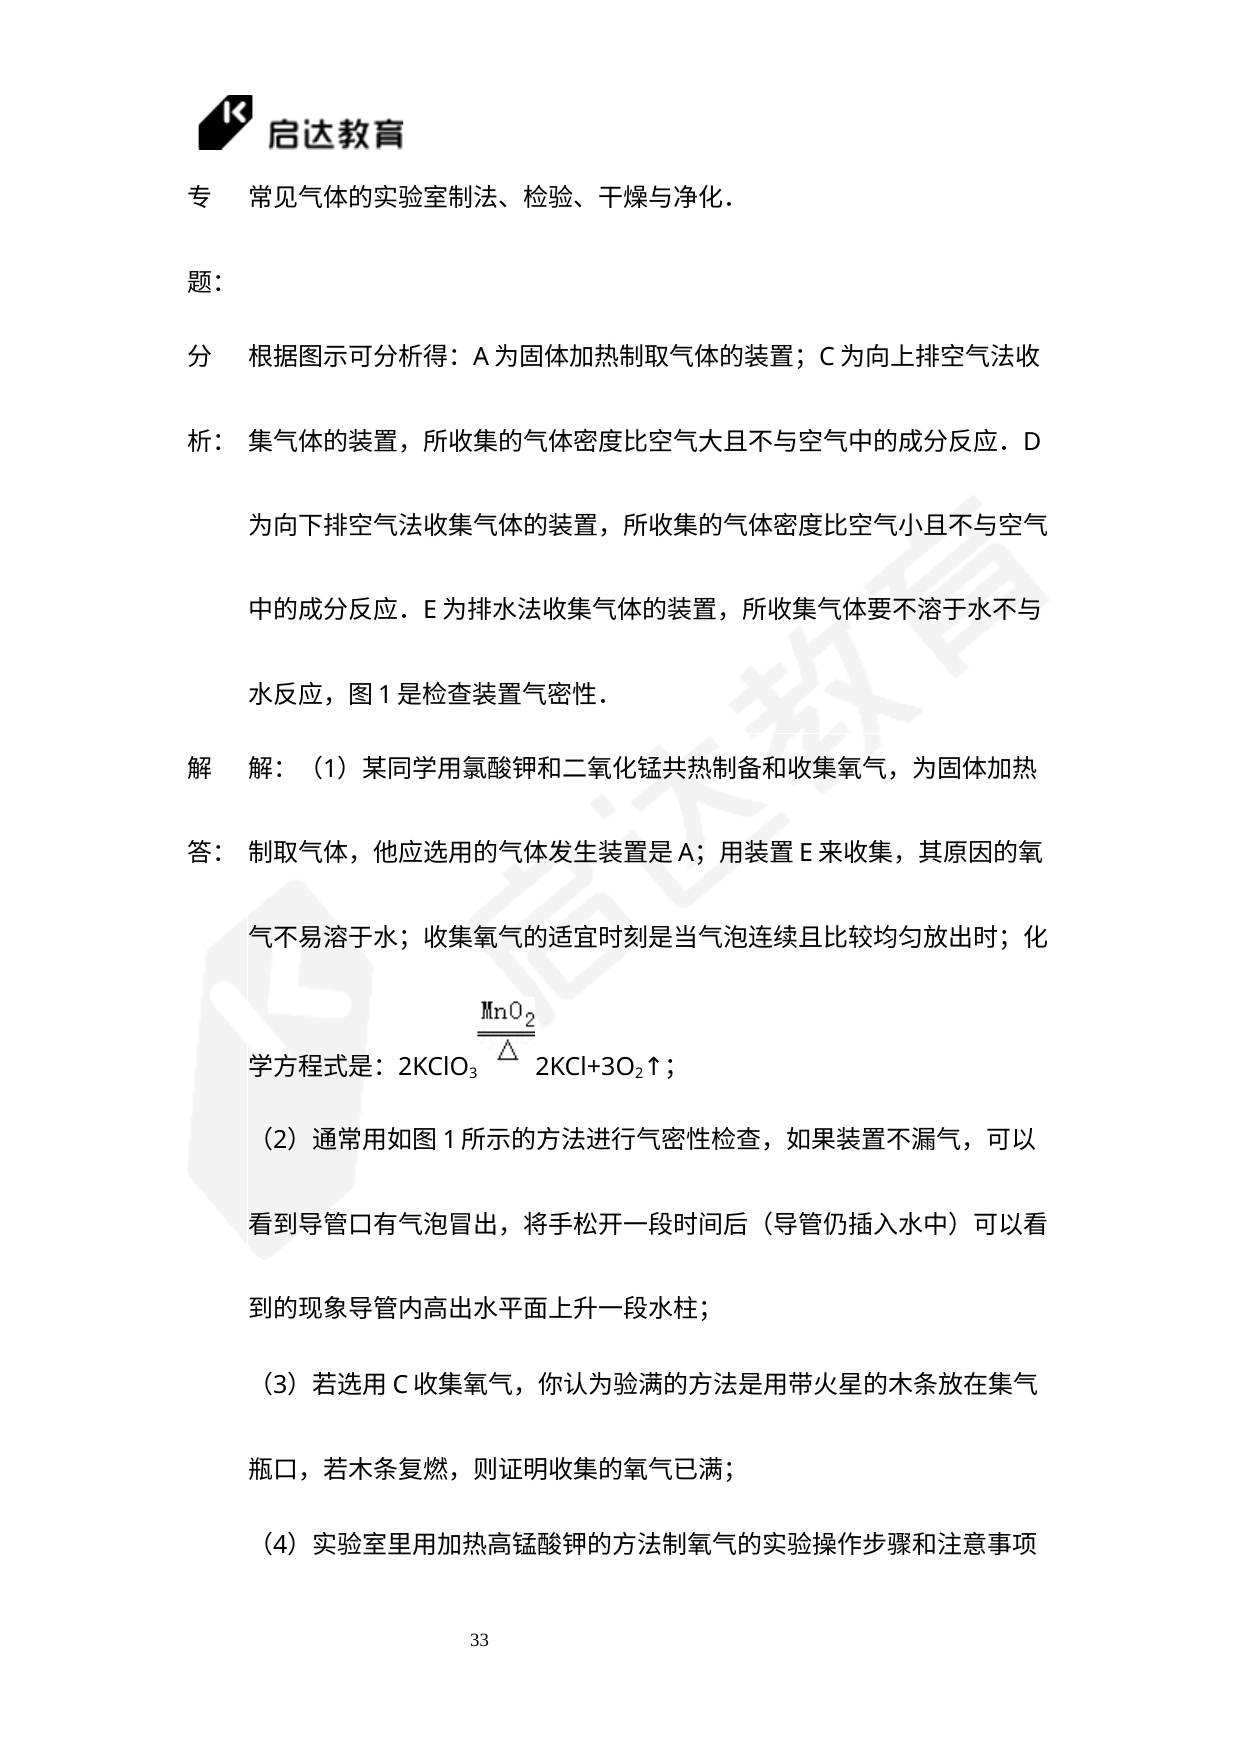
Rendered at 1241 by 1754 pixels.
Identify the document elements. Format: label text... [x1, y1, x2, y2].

table_cell 根据图示可分析得：A为固体加热制取气体的装置；C为向上排空气法收集气体的装置，所收集的气体密度比空气大且不与空气中的成分反应．D为向下排空气法收集气体的装置，所收集的气体密度比空气小且不与空气中的成分反应．E为排水法收集气体的装置，所收集气体要不溶于水不与水反应，图1是检查装置气密性． [248, 322, 1051, 732]
picture [477, 997, 535, 1065]
table_cell 常见气体的实验室制法、检验、干燥与净化． [248, 164, 1051, 321]
table_cell 专题： [187, 164, 247, 321]
table_cell 分析： [187, 322, 247, 732]
table_cell 解答： [187, 734, 247, 1576]
picture [198, 95, 404, 150]
